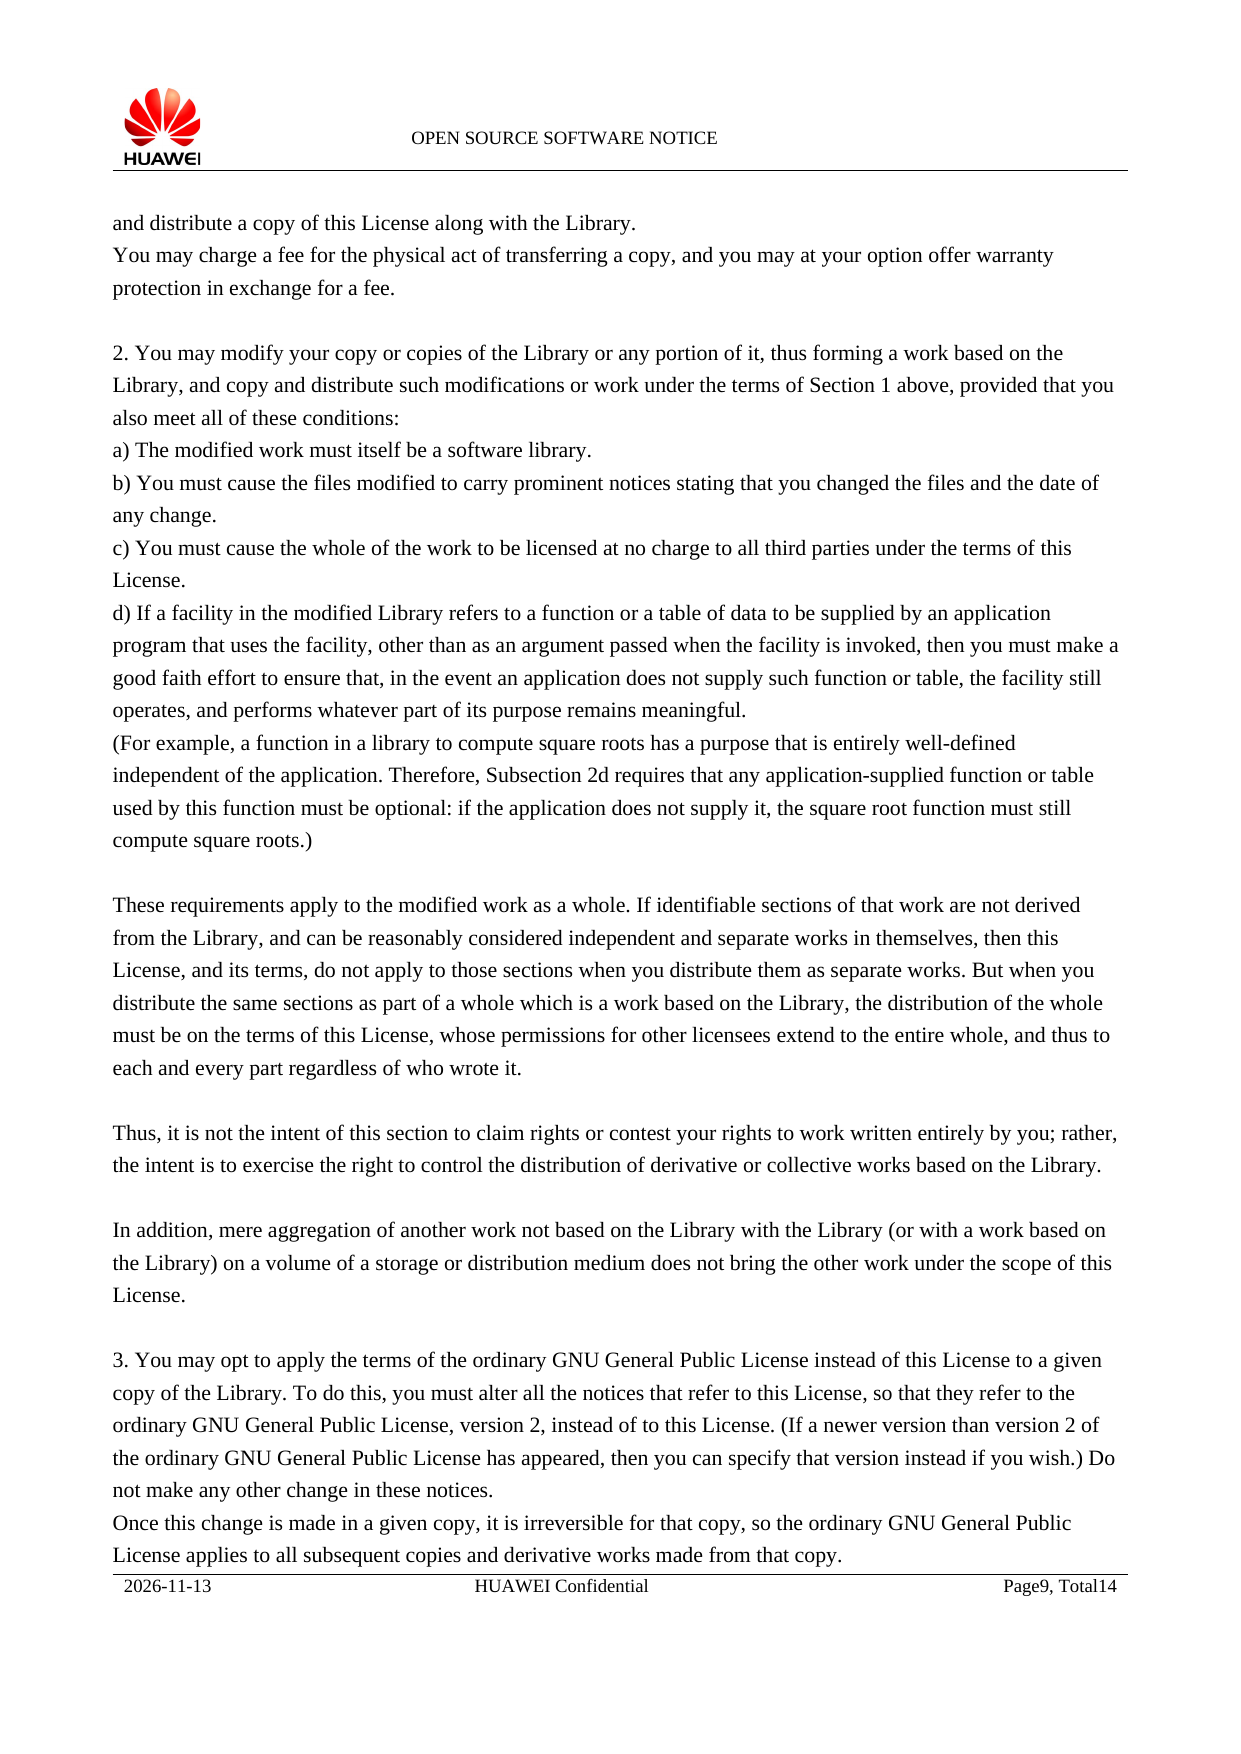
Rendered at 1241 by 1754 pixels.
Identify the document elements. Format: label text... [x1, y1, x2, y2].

picture [124, 88, 201, 165]
